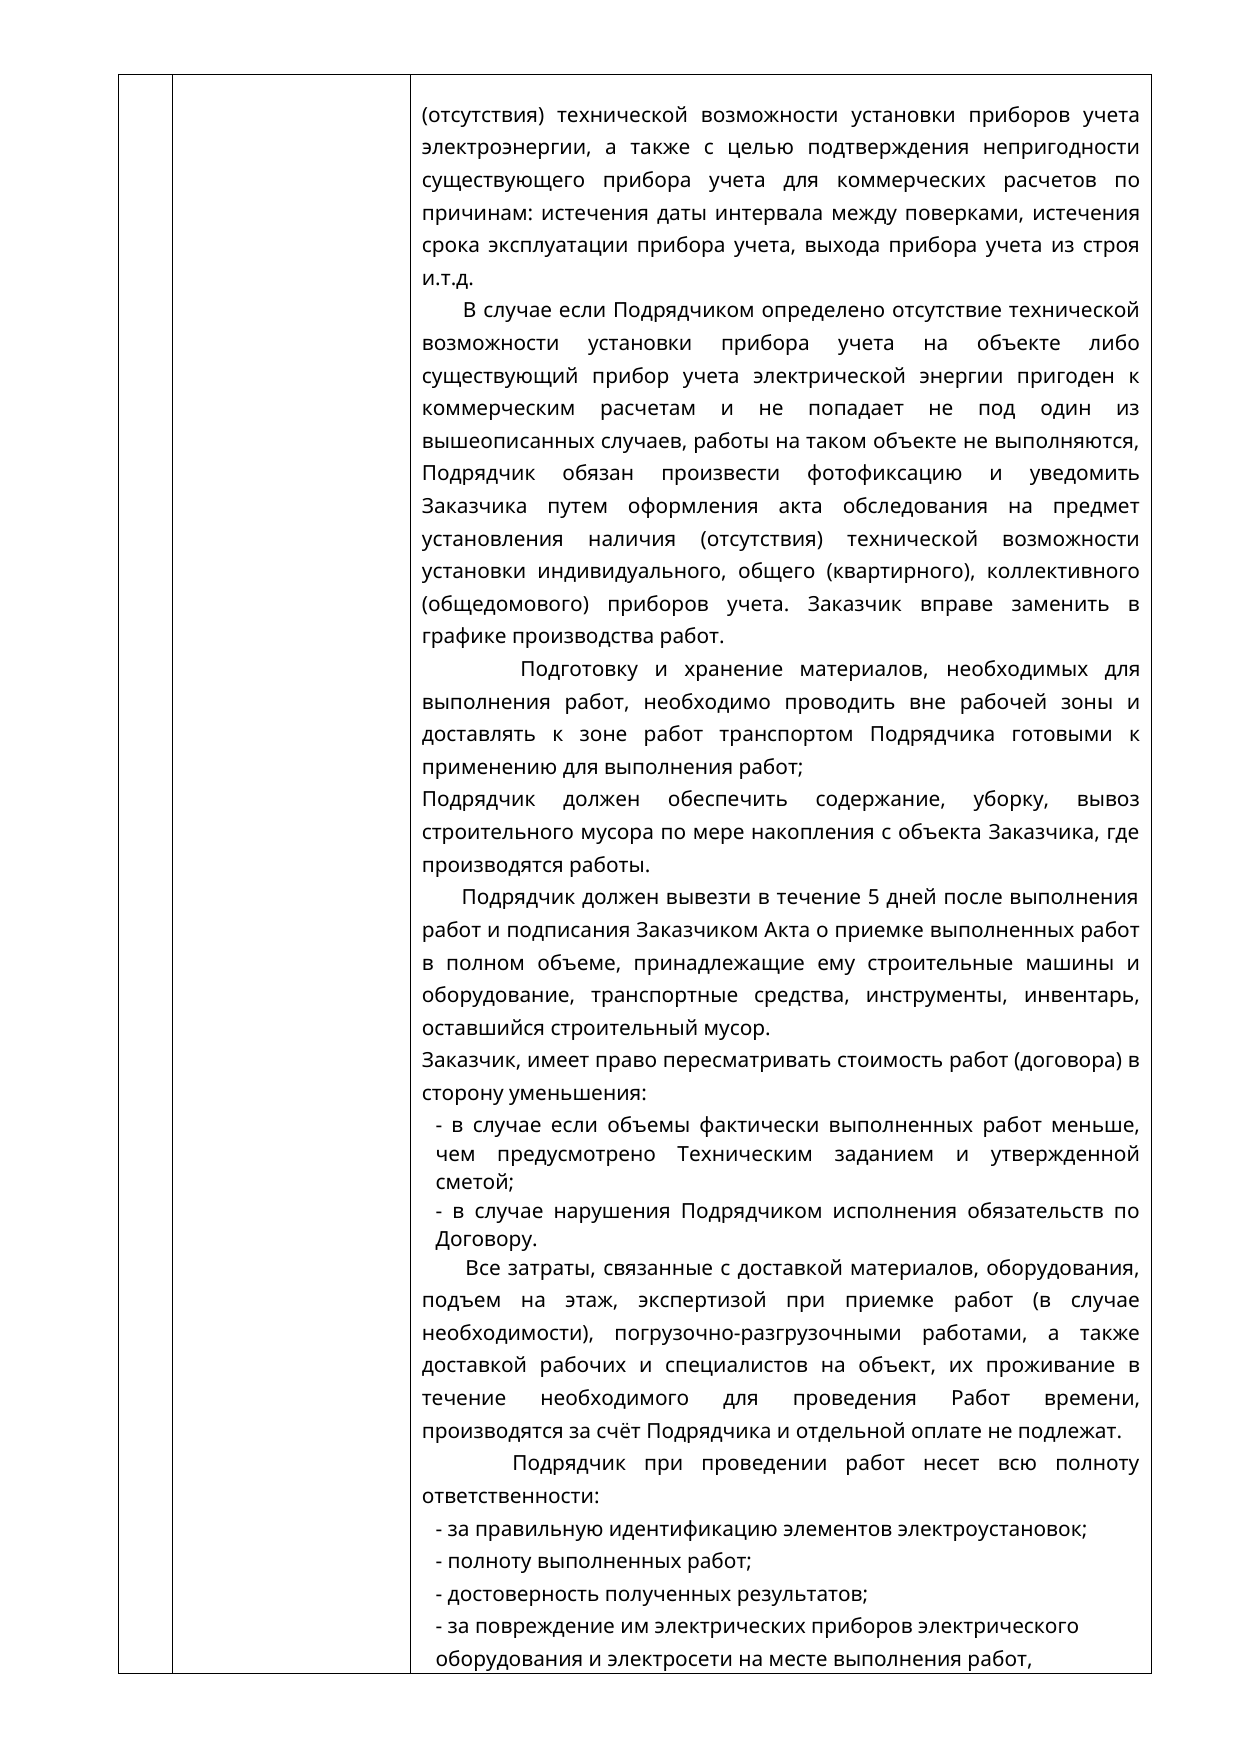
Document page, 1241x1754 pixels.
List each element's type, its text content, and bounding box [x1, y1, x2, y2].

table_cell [411, 75, 1151, 1672]
table_cell 4 [119, 75, 172, 1672]
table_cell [173, 75, 410, 1672]
